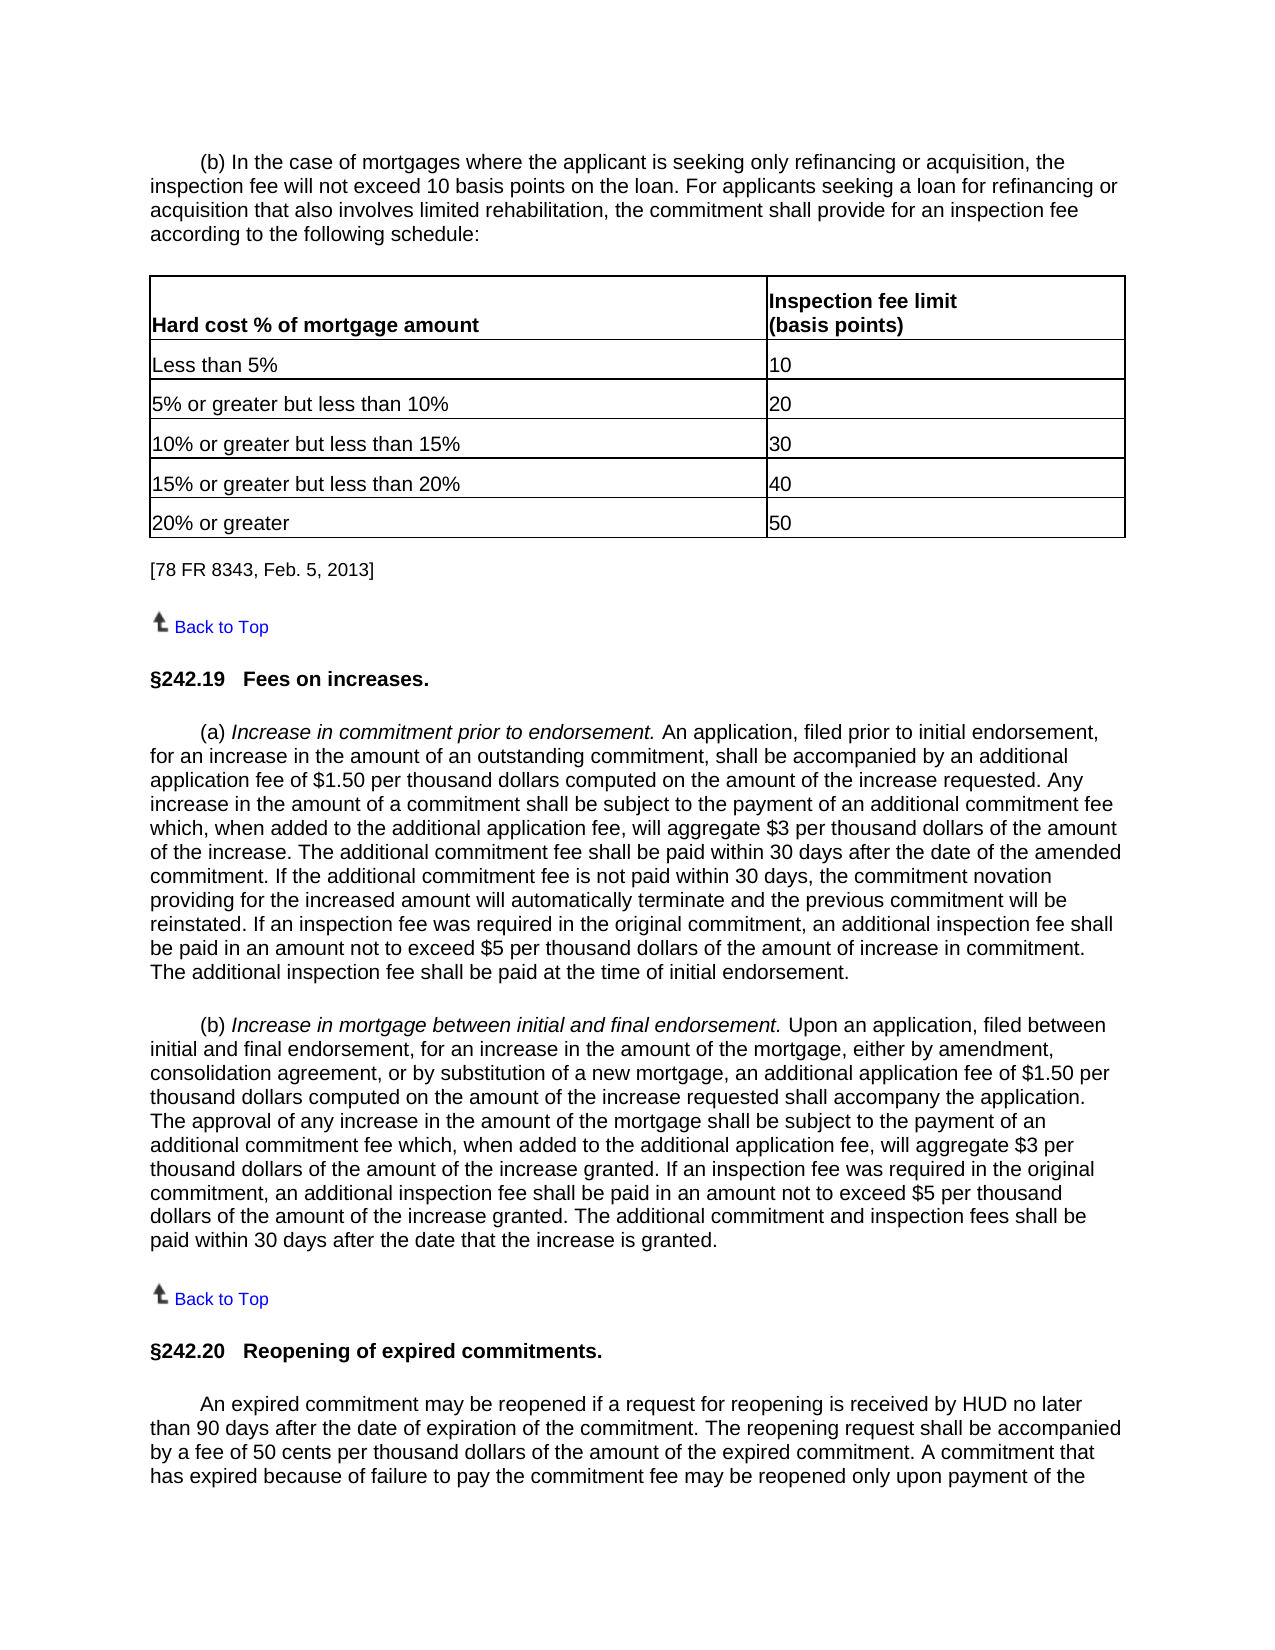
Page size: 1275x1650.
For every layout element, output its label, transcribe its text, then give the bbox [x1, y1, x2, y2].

table_header Inspection fee limit (basis points) [768, 277, 1124, 338]
text [78 FR 8343, Feb. 5, 2013] [150, 559, 1125, 580]
table_header Hard cost % of mortgage amount [151, 277, 766, 338]
table_cell 5% or greater but less than 10% [151, 380, 766, 418]
text Back to Top [150, 1281, 1125, 1309]
picture [150, 609, 175, 634]
picture [150, 1281, 175, 1306]
table_cell 40 [768, 459, 1124, 497]
table_cell 30 [768, 419, 1124, 457]
table_cell 10 [768, 340, 1124, 378]
table_cell 20% or greater [151, 498, 766, 536]
table_cell 50 [768, 498, 1124, 536]
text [150, 1392, 1125, 1488]
text (b) In the case of mortgages where the applicant is seeking only refinancing or acquisition, the inspection fee will not exceed 10 basis points on the loan. For applicants seeking a loan for refinancing or acquisition that also involves limited rehabilitation, the commitment shall provide for an inspection fee according to the following schedule: [150, 150, 1125, 246]
text (a) Increase in commitment prior to endorsement. An application, filed prior to initial endorsement, for an increase in the amount of an outstanding commitment, shall be accompanied by an additional application fee of $1.50 per thousand dollars computed on the amount of the increase requested. Any increase in the amount of a commitment shall be subject to the payment of an additional commitment fee which, when added to the additional application fee, will aggregate $3 per thousand dollars of the amount of the increase. The additional commitment fee shall be paid within 30 days after the date of the amended commitment. If the additional commitment fee is not paid within 30 days, the commitment novation providing for the increased amount will automatically terminate and the previous commitment will be reinstated. If an inspection fee was required in the original commitment, an additional inspection fee shall be paid in an amount not to exceed $5 per thousand dollars of the amount of increase in commitment. The additional inspection fee shall be paid at the time of initial endorsement. [150, 720, 1125, 983]
table_cell 15% or greater but less than 20% [151, 459, 766, 497]
table_cell 20 [768, 380, 1124, 418]
text §242.19 Fees on increases. [150, 667, 1125, 691]
text Back to Top [150, 609, 1125, 638]
text (b) Increase in mortgage between initial and final endorsement. Upon an application, filed between initial and final endorsement, for an increase in the amount of the mortgage, either by amendment, consolidation agreement, or by substitution of a new mortgage, an additional application fee of $1.50 per thousand dollars computed on the amount of the increase requested shall accompany the application. The approval of any increase in the amount of the mortgage shall be subject to the payment of an additional commitment fee which, when added to the additional application fee, will aggregate $3 per thousand dollars of the amount of the increase granted. If an inspection fee was required in the original commitment, an additional inspection fee shall be paid in an amount not to exceed $5 per thousand dollars of the amount of the increase granted. The additional commitment and inspection fees shall be paid within 30 days after the date that the increase is granted. [150, 1013, 1125, 1252]
table_cell 10% or greater but less than 15% [151, 419, 766, 457]
table_cell Less than 5% [151, 340, 766, 378]
text §242.20 Reopening of expired commitments. [150, 1339, 1125, 1363]
